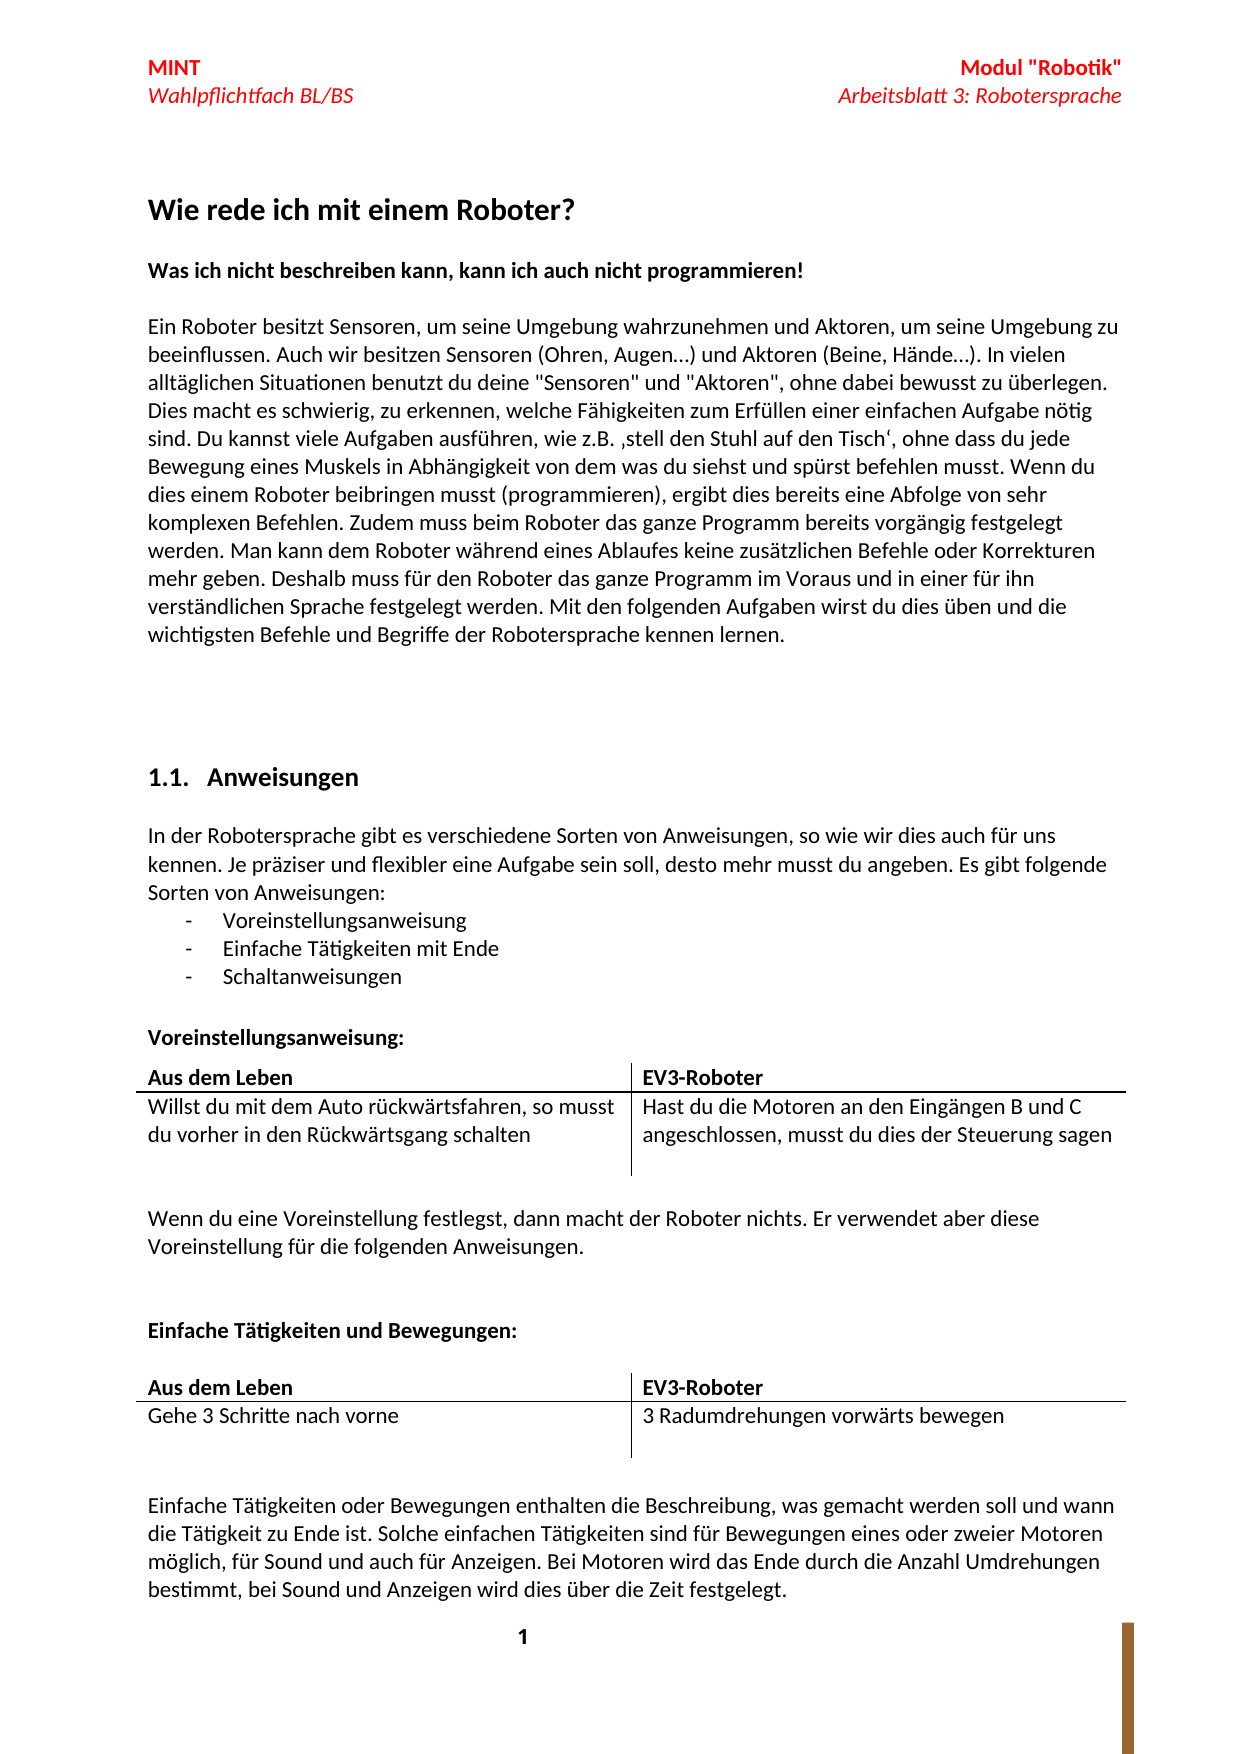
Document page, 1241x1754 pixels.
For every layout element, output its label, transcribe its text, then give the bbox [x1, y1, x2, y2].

text Was ich nicht beschreiben kann, kann ich auch nicht programmieren! [148, 256, 1122, 284]
text Wenn du eine Voreinstellung festlegst, dann macht der Roboter nichts. Er verwendet aber diese Voreinstellung für die folgenden Anweisungen. [148, 1204, 1122, 1261]
text Einfache Tätigkeiten oder Bewegungen enthalten die Beschreibung, was gemacht werden soll und wann die Tätigkeit zu Ende ist. Solche einfachen Tätigkeiten sind für Bewegungen eines oder zweier Motoren möglich, für Sound und auch für Anzeigen. Bei Motoren wird das Ende durch die Anzahl Umdrehungen bestimmt, bei Sound und Anzeigen wird dies über die Zeit festgelegt. [148, 1491, 1122, 1603]
table_cell 3 Radumdrehungen vorwärts bewegen [632, 1402, 1126, 1458]
list Voreinstellungsanweisung [185, 906, 1122, 934]
text Einfache Tätigkeiten und Bewegungen: [148, 1317, 1122, 1344]
table_cell Gehe 3 Schritte nach vorne [136, 1402, 631, 1458]
table_cell Willst du mit dem Auto rückwärtsfahren, so musst du vorher in den Rückwärtsgang schalten [136, 1093, 631, 1176]
text In der Robotersprache gibt es verschiedene Sorten von Anweisungen, so wie wir dies auch für uns kennen. Je präziser und flexibler eine Aufgabe sein soll, desto mehr musst du angeben. Es gibt folgende Sorten von Anweisungen: [148, 822, 1122, 906]
table_header EV3-Roboter [632, 1063, 1126, 1091]
text Ein Roboter besitzt Sensoren, um seine Umgebung wahrzunehmen und Aktoren, um seine Umgebung zu beeinflussen. Auch wir besitzen Sensoren (Ohren, Augen…) und Aktoren (Beine, Hände…). In vielen alltäglichen Situationen benutzt du deine "Sensoren" und "Aktoren", ohne dabei bewusst zu überlegen. Dies macht es schwierig, zu erkennen, welche Fähigkeiten zum Erfüllen einer einfachen Aufgabe nötig sind. Du kannst viele Aufgaben ausführen, wie z.B. ‚stell den Stuhl auf den Tisch‘, ohne dass du jede Bewegung eines Muskels in Abhängigkeit von dem was du siehst und spürst befehlen musst. Wenn du dies einem Roboter beibringen musst (programmieren), ergibt dies bereits eine Abfolge von sehr komplexen Befehlen. Zudem muss beim Roboter das ganze Programm bereits vorgängig festgelegt werden. Man kann dem Roboter während eines Ablaufes keine zusätzlichen Befehle oder Korrekturen mehr geben. Deshalb muss für den Roboter das ganze Programm im Voraus und in einer für ihn verständlichen Sprache festgelegt werden. Mit den folgenden Aufgaben wirst du dies üben und die wichtigsten Befehle und Begriffe der Robotersprache kennen lernen. [148, 312, 1122, 648]
table_header EV3-Roboter [632, 1373, 1126, 1401]
subtitle Anweisungen [148, 760, 1122, 793]
text Voreinstellungsanweisung: [148, 1023, 1122, 1051]
table_header Aus dem Leben [136, 1373, 631, 1401]
list Schaltanweisungen [185, 962, 1122, 990]
subtitle Wie rede ich mit einem Roboter? [148, 189, 1122, 228]
list Einfache Tätigkeiten mit Ende [185, 934, 1122, 962]
table_header Aus dem Leben [136, 1063, 631, 1091]
table_cell Hast du die Motoren an den Eingängen B und C angeschlossen, musst du dies der Steuerung sagen [632, 1093, 1126, 1176]
